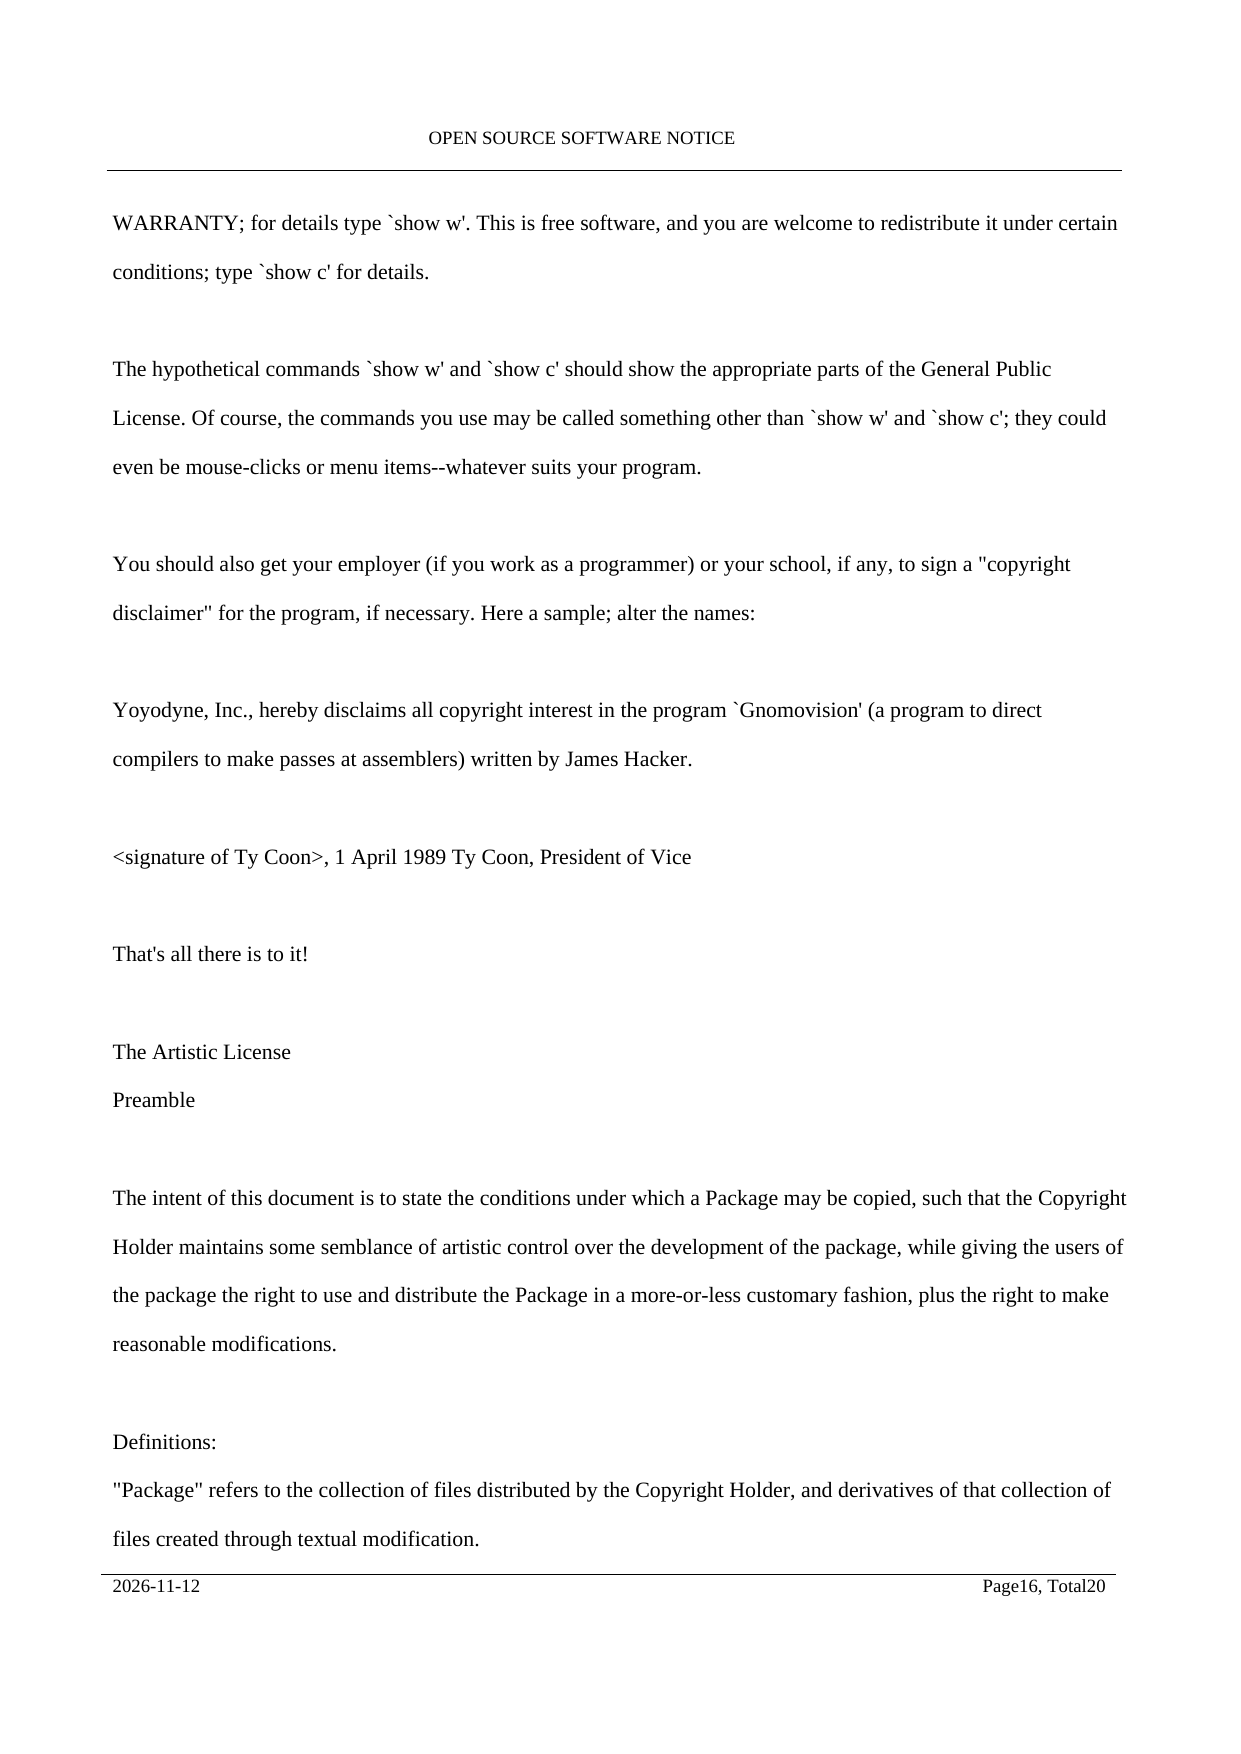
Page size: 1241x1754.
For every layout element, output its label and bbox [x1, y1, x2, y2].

text [112, 206, 1128, 1555]
